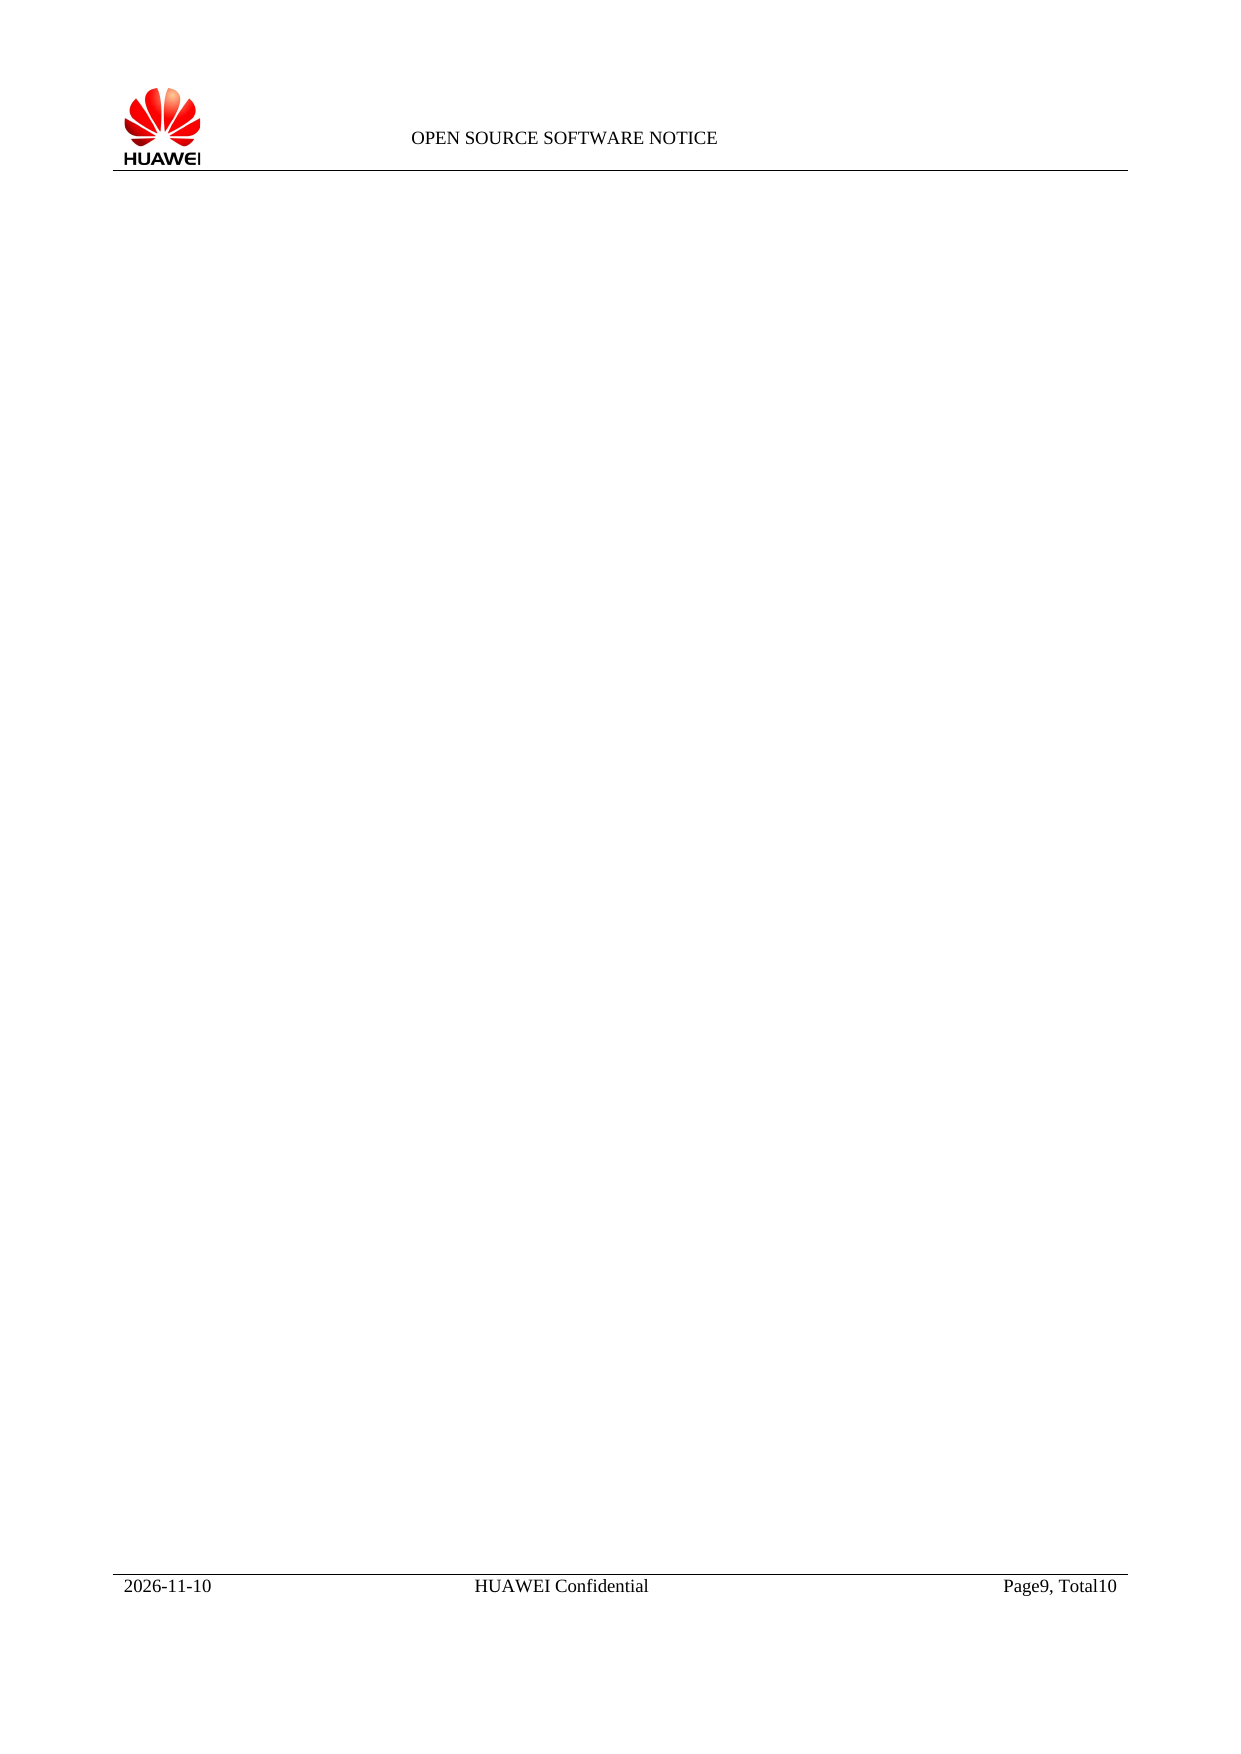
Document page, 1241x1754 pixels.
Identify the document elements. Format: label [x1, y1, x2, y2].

picture [124, 88, 201, 165]
